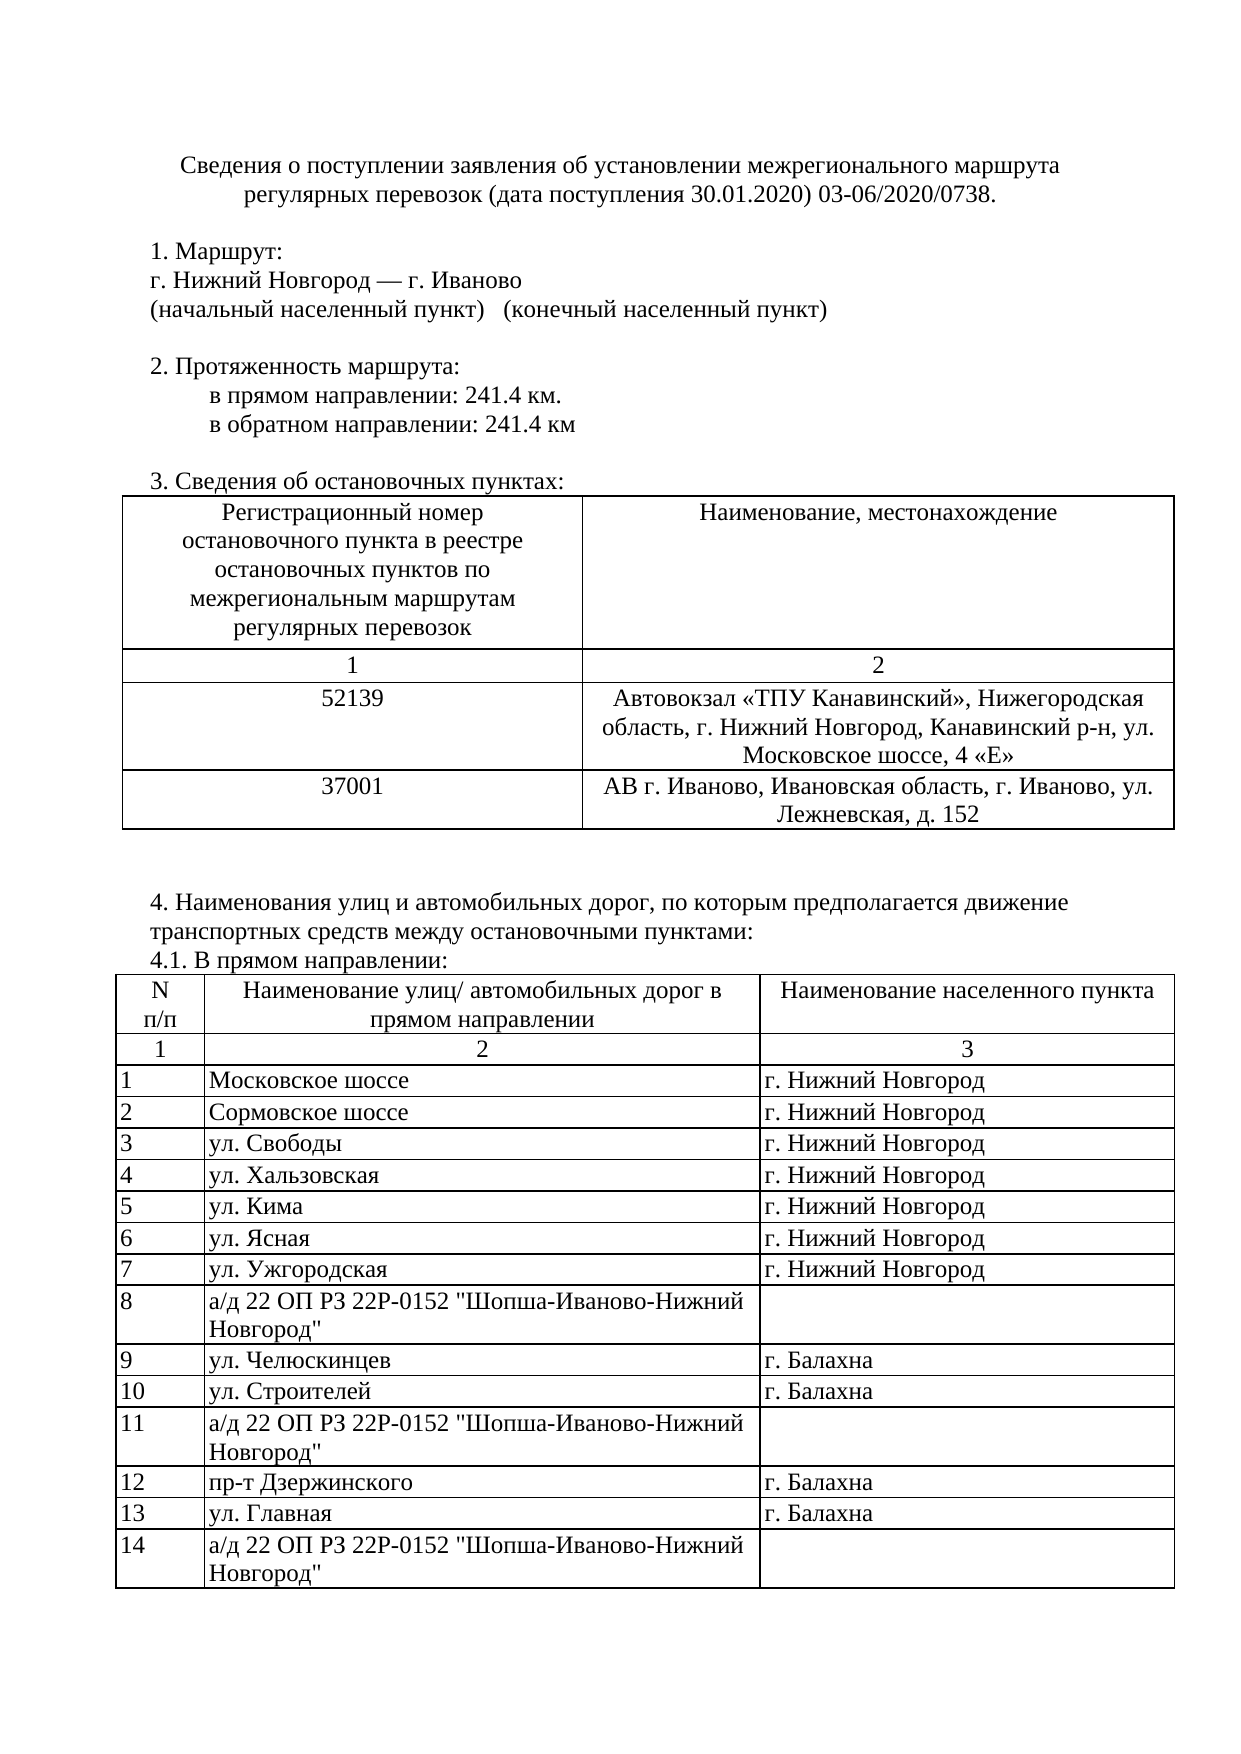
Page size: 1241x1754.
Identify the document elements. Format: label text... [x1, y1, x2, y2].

table_cell г. Нижний Новгород [761, 1129, 1174, 1158]
table_cell Автовокзал «ТПУ Канавинский», Нижегородская область, г. Нижний Новгород, Канавинский р-н, ул. Московское шоссе, 4 «Е» [583, 683, 1173, 769]
table_cell ул. Ужгородская [205, 1255, 759, 1284]
table_cell ул. Ясная [205, 1223, 759, 1253]
table_cell 11 [117, 1408, 204, 1465]
table_cell ул. Строителей [205, 1376, 759, 1406]
table_cell г. Балахна [761, 1376, 1174, 1406]
table_cell 9 [117, 1345, 204, 1375]
table_cell 12 [117, 1467, 204, 1497]
table_cell [761, 1286, 1174, 1343]
table_cell 6 [117, 1223, 204, 1253]
table_cell г. Балахна [761, 1498, 1174, 1528]
table_cell г. Нижний Новгород [761, 1192, 1174, 1221]
table_cell ул. Кима [205, 1192, 759, 1221]
table_cell 7 [117, 1255, 204, 1284]
text г. Нижний Новгород — г. Иваново [150, 265, 1090, 294]
table_cell г. Нижний Новгород [761, 1097, 1174, 1127]
text 3. Сведения об остановочных пунктах: [150, 466, 1090, 495]
table_cell 2 [117, 1097, 204, 1127]
table_header Наименование улиц/ автомобильных дорог в прямом направлении [205, 975, 759, 1033]
table_cell а/д 22 ОП РЗ 22Р-0152 "Шопша-Иваново-Нижний Новгород" [205, 1286, 759, 1343]
table_cell 1 [123, 650, 582, 681]
text 4. Наименования улиц и автомобильных дорог, по которым предполагается движение транспортных средств между остановочными пунктами: [150, 887, 1090, 945]
text в прямом направлении: 241.4 км. [150, 380, 1090, 409]
table_cell 3 [117, 1129, 204, 1158]
table_cell 3 [761, 1034, 1174, 1064]
table_cell 1 [117, 1034, 204, 1064]
text Сведения о поступлении заявления об установлении межрегионального маршрута регулярных перевозок (дата поступления 30.01.2020) 03-06/2020/0738. [150, 150, 1090, 207]
table_cell 52139 [123, 683, 582, 769]
table_cell ул. Свободы [205, 1129, 759, 1158]
text в обратном направлении: 241.4 км [150, 409, 1090, 437]
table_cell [205, 1530, 759, 1587]
table_cell г. Нижний Новгород [761, 1255, 1174, 1284]
table_cell 2 [205, 1034, 759, 1064]
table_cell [205, 1408, 759, 1465]
table_cell ул. Главная [205, 1498, 759, 1528]
table_cell г. Нижний Новгород [761, 1066, 1174, 1096]
table_cell 13 [117, 1498, 204, 1528]
table_cell 5 [117, 1192, 204, 1221]
table_cell 2 [583, 650, 1173, 681]
table_cell 4 [117, 1160, 204, 1190]
table_cell г. Балахна [761, 1345, 1174, 1375]
table_cell Сормовское шоссе [205, 1097, 759, 1127]
table_cell [761, 1408, 1174, 1465]
table_cell 8 [117, 1286, 204, 1343]
table_cell г. Балахна [761, 1467, 1174, 1497]
table_header Регистрационный номер остановочного пункта в реестре остановочных пунктов по межрегиональным маршрутам регулярных перевозок [123, 497, 582, 648]
text 4.1. В прямом направлении: [150, 945, 1090, 973]
table_cell [761, 1530, 1174, 1587]
text (начальный населенный пункт) (конечный населенный пункт) [150, 294, 1090, 322]
table_header N п/п [117, 975, 204, 1033]
table_header Наименование, местонахождение [583, 497, 1173, 648]
table_cell АВ г. Иваново, Ивановская область, г. Иваново, ул. Лежневская, д. 152 [583, 771, 1173, 828]
table_cell г. Нижний Новгород [761, 1223, 1174, 1253]
text 1. Маршрут: [150, 236, 1090, 265]
text 2. Протяженность маршрута: [150, 351, 1090, 380]
table_header Наименование населенного пункта [761, 975, 1174, 1033]
table_cell г. Нижний Новгород [761, 1160, 1174, 1190]
table_cell 10 [117, 1376, 204, 1406]
table_cell Московское шоссе [205, 1066, 759, 1096]
table_cell ул. Челюскинцев [205, 1345, 759, 1375]
table_cell 37001 [123, 771, 582, 828]
table_cell 1 [117, 1066, 204, 1096]
table_cell 14 [117, 1530, 204, 1587]
table_cell ул. Хальзовская [205, 1160, 759, 1190]
table_cell пр-т Дзержинского [205, 1467, 759, 1497]
